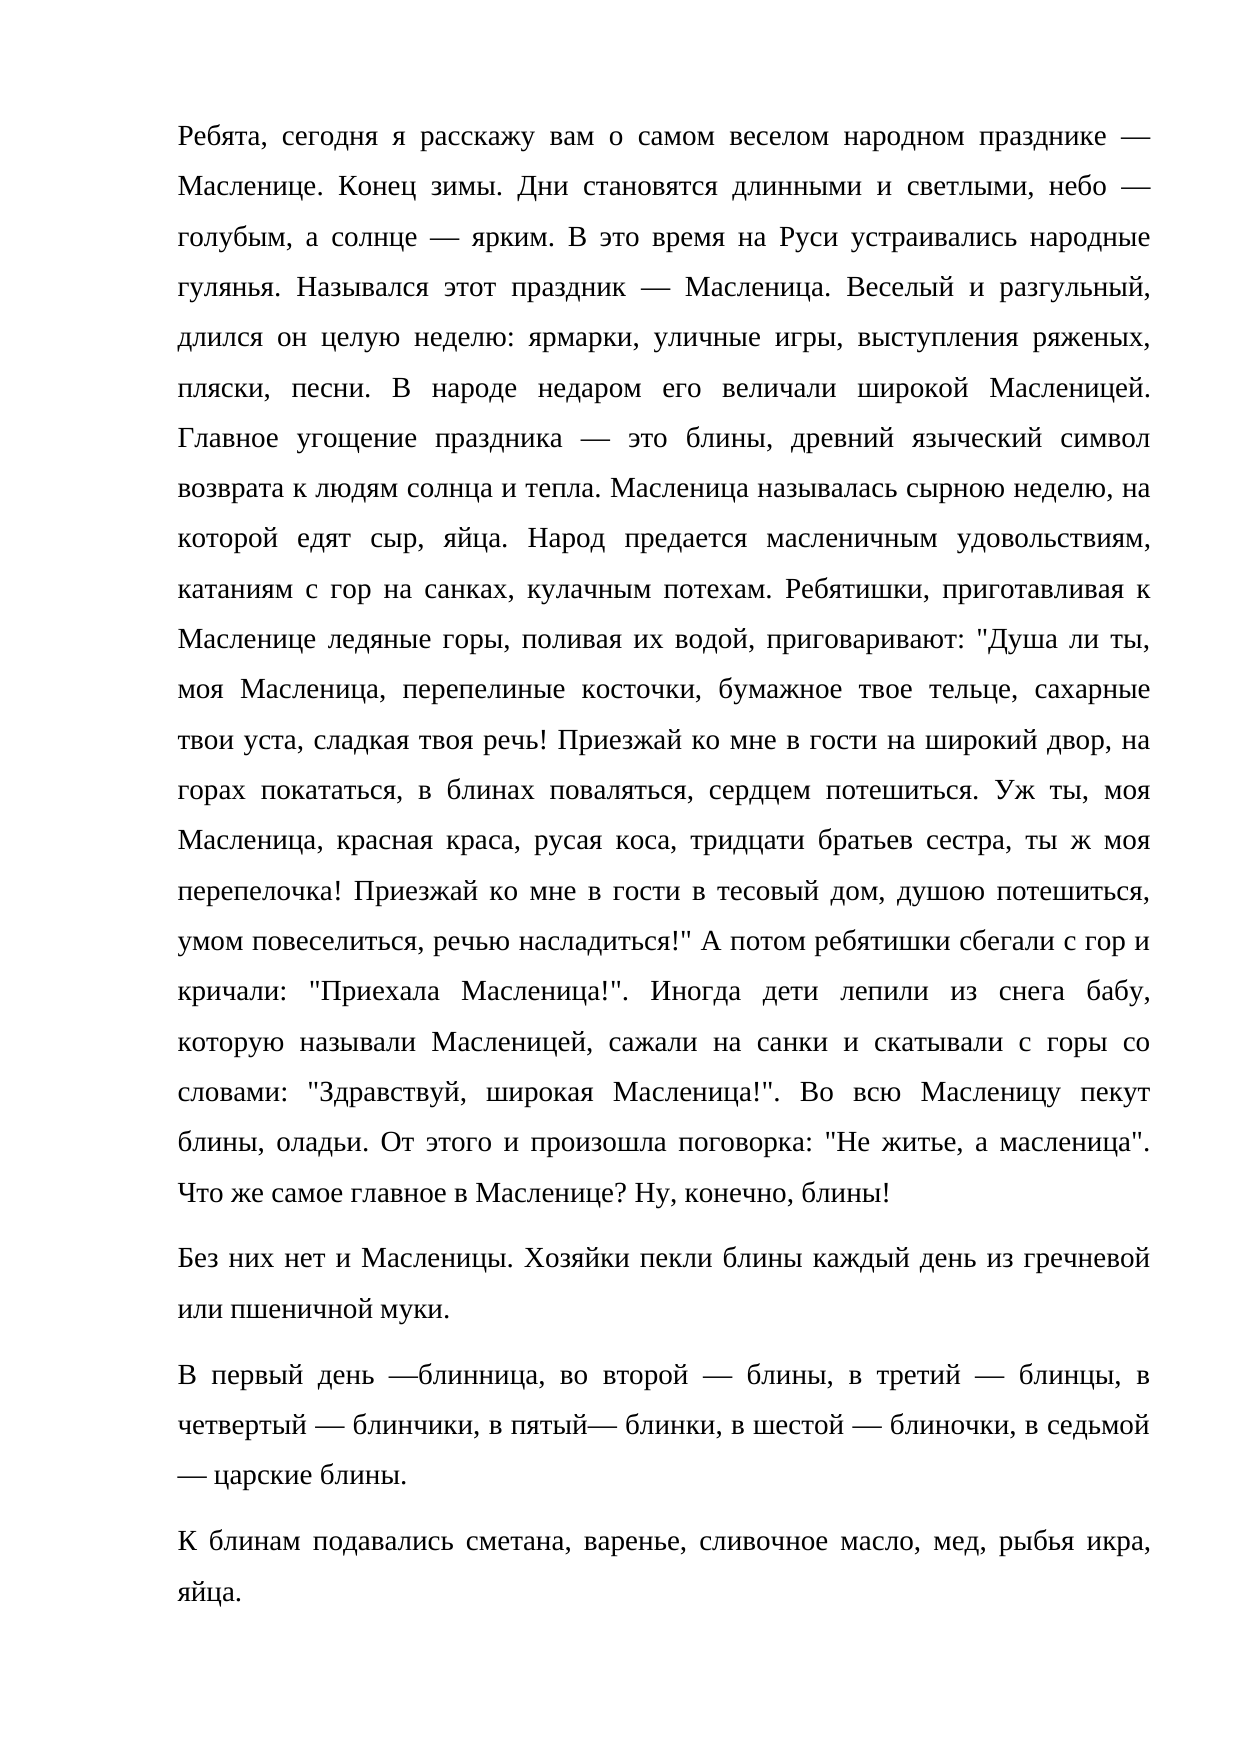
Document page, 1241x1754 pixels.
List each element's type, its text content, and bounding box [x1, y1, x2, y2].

text К блинам подавались сметана, варенье, сливочное масло, мед, рыбья икра, яйца. [177, 1523, 1152, 1607]
text Ребята, сегодня я расскажу вам о самом веселом народном празднике — Масленице. Конец зимы. Дни становятся длинными и светлыми, небо — голубым, а солнце — ярким. В это время на Руси устраивались народные гулянья. Назывался этот праздник — Масленица. Веселый и разгульный, длился он целую неделю: ярмарки, уличные игры, выступления ряженых, пляски, песни. В народе недаром его величали широкой Масленицей. Главное угощение праздника — это блины, древний языческий символ возврата к людям солнца и тепла. Масленица называлась сырною неделю, на которой едят сыр, яйца. Народ предается масленичным удовольствиям, катаниям с гор на санках, кулачным потехам. Ребятишки, приготавливая к Масленице ледяные горы, поливая их водой, приговаривают: "Душа ли ты, моя Масленица, перепелиные косточки, бумажное твое тельце, сахарные твои уста, сладкая твоя речь! Приезжай ко мне в гости на широкий двор, на горах покататься, в блинах поваляться, сердцем потешиться. Уж ты, моя Масленица, красная краса, русая коса, тридцати братьев сестра, ты ж моя перепелочка! Приезжай ко мне в гости в тесовый дом, душою потешиться, умом повеселиться, речью насладиться!" А потом ребятишки сбегали с гор и кричали: "Приехала Масленица!". Иногда дети лепили из снега бабу, которую называли Масленицей, сажали на санки и скатывали с горы со словами: "Здравствуй, широкая Масленица!". Во всю Масленицу пекут блины, оладьи. От этого и произошла поговорка: "Не житье, а масленица". Что же самое главное в Масленице? Ну, конечно, блины! [177, 118, 1152, 1208]
text Без них нет и Масленицы. Хозяйки пекли блины каждый день из гречневой или пшеничной муки. [177, 1241, 1152, 1324]
text В первый день —блинница, во второй — блины, в третий — блинцы, в четвертый — блинчики, в пятый— блинки, в шестой — блиночки, в седьмой — царские блины. [177, 1357, 1152, 1491]
